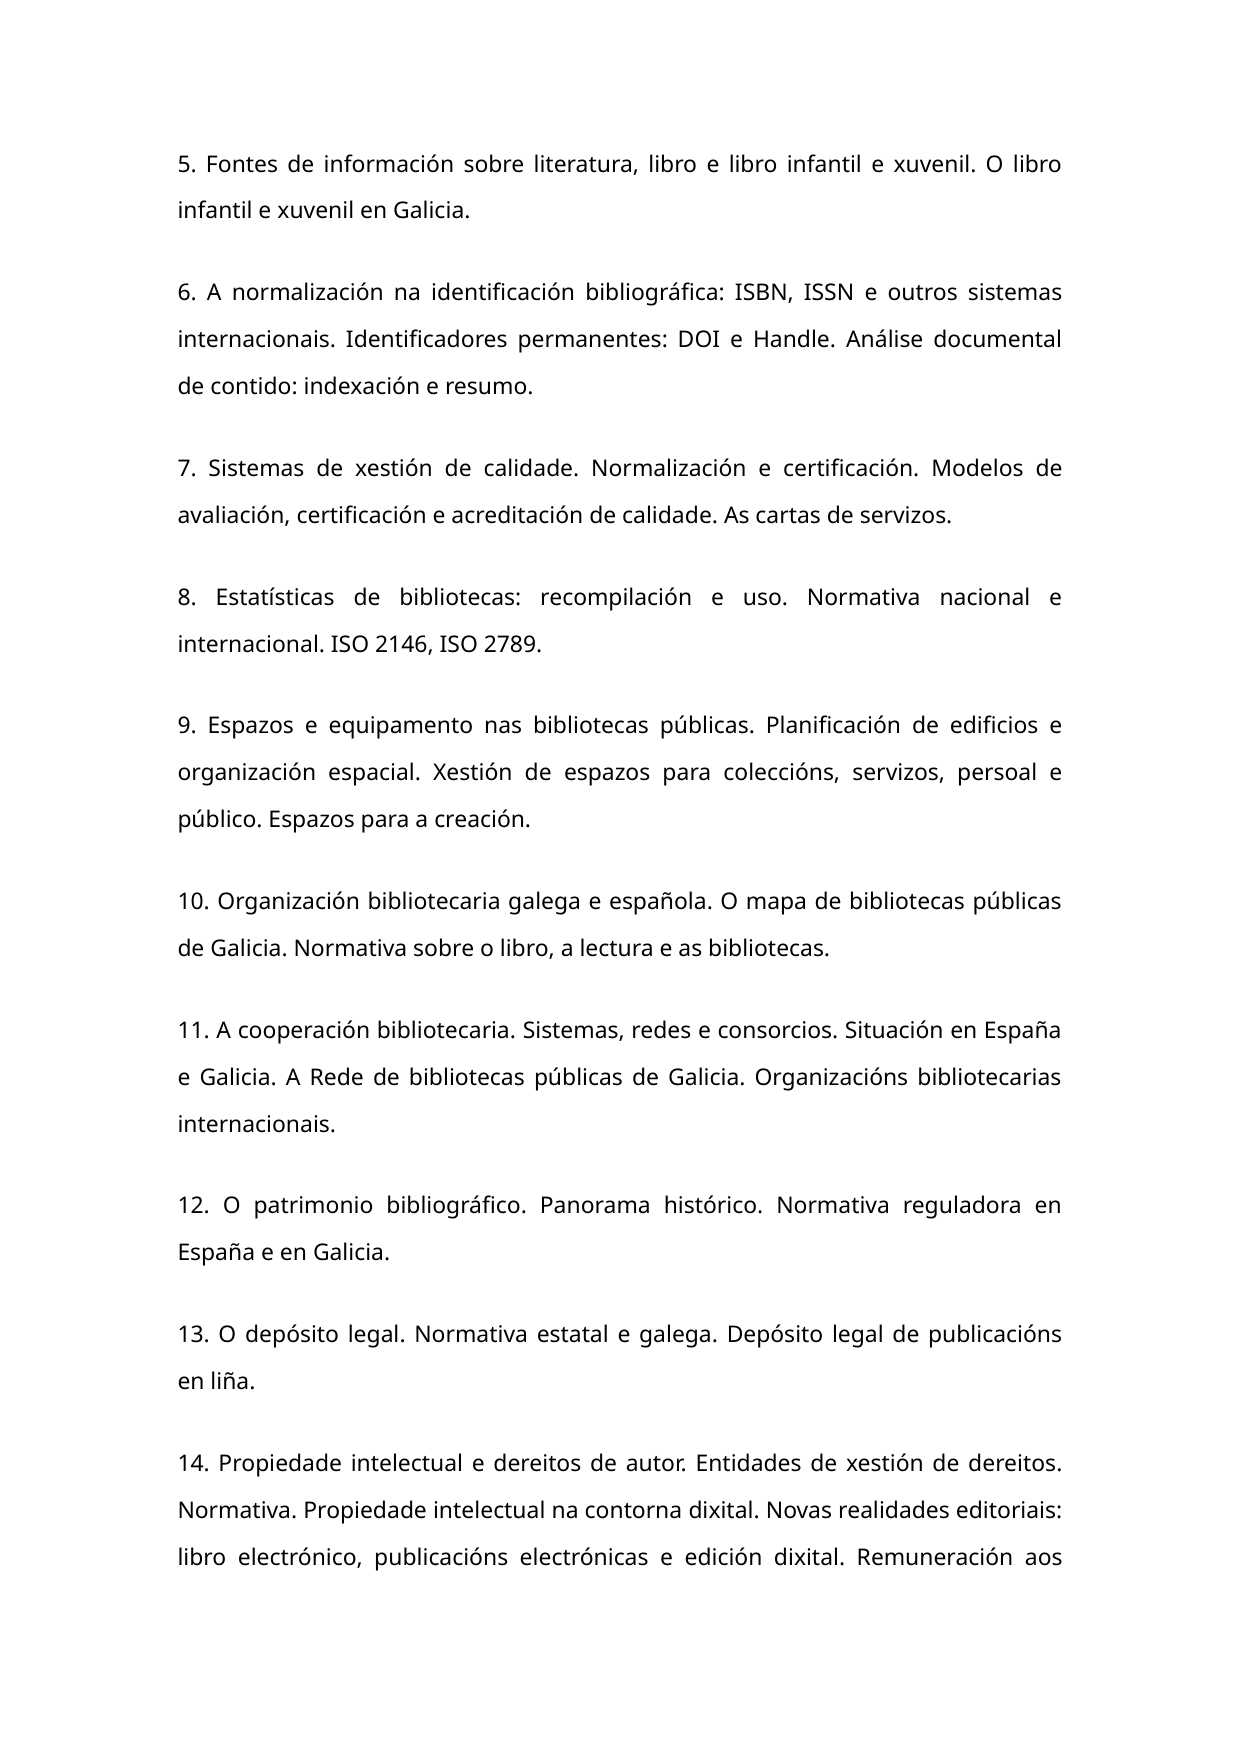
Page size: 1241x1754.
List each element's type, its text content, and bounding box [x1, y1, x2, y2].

text 9. Espazos e equipamento nas bibliotecas públicas. Planificación de edificios e organización espacial. Xestión de espazos para coleccións, servizos, persoal e público. Espazos para a creación. [177, 709, 1063, 834]
text 10. Organización bibliotecaria galega e española. O mapa de bibliotecas públicas de Galicia. Normativa sobre o libro, a lectura e as bibliotecas. [177, 885, 1063, 963]
text 11. A cooperación bibliotecaria. Sistemas, redes e consorcios. Situación en España e Galicia. A Rede de bibliotecas públicas de Galicia. Organizacións bibliotecarias internacionais. [177, 1014, 1063, 1139]
text 7. Sistemas de xestión de calidade. Normalización e certificación. Modelos de avaliación, certificación e acreditación de calidade. As cartas de servizos. [177, 452, 1063, 530]
text 6. A normalización na identificación bibliográfica: ISBN, ISSN e outros sistemas internacionais. Identificadores permanentes: DOI e Handle. Análise documental de contido: indexación e resumo. [177, 276, 1063, 401]
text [177, 1447, 1063, 1572]
text 13. O depósito legal. Normativa estatal e galega. Depósito legal de publicacións en liña. [177, 1318, 1063, 1396]
text 12. O patrimonio bibliográfico. Panorama histórico. Normativa reguladora en España e en Galicia. [177, 1189, 1063, 1268]
text 8. Estatísticas de bibliotecas: recompilación e uso. Normativa nacional e internacional. ISO 2146, ISO 2789. [177, 581, 1063, 659]
text 5. Fontes de información sobre literatura, libro e libro infantil e xuvenil. O libro infantil e xuvenil en Galicia. [177, 148, 1063, 226]
